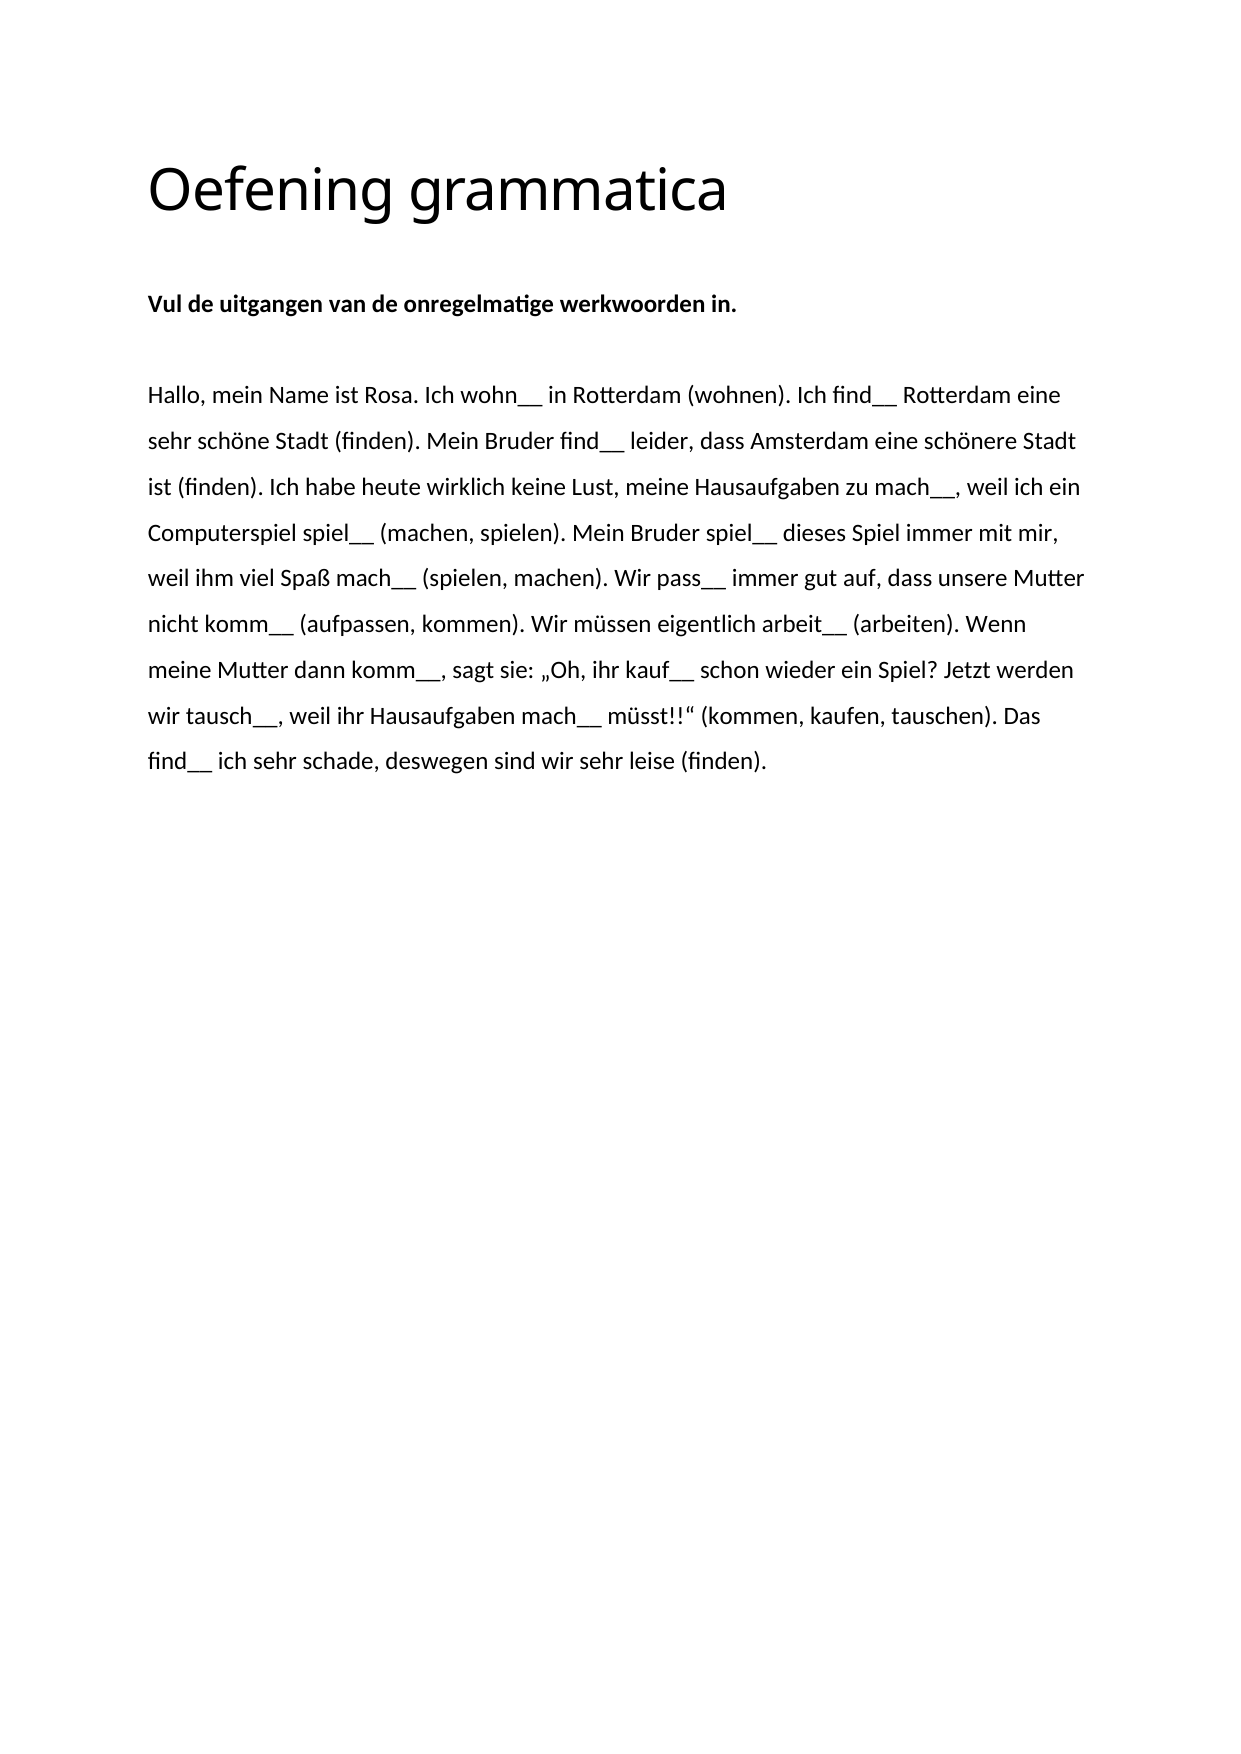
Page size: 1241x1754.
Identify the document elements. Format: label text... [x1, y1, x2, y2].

text Hallo, mein Name ist Rosa. Ich wohn__ in Rotterdam (wohnen). Ich find__ Rotterdam eine sehr schöne Stadt (finden). Mein Bruder find__ leider, dass Amsterdam eine schönere Stadt ist (finden). Ich habe heute wirklich keine Lust, meine Hausaufgaben zu mach__, weil ich ein Computerspiel spiel__ (machen, spielen). Mein Bruder spiel__ dieses Spiel immer mit mir, weil ihm viel Spaß mach__ (spielen, machen). Wir pass__ immer gut auf, dass unsere Mutter nicht komm__ (aufpassen, kommen). Wir müssen eigentlich arbeit__ (arbeiten). Wenn meine Mutter dann komm__, sagt sie: „Oh, ihr kauf__ schon wieder ein Spiel? Jetzt werden wir tausch__, weil ihr Hausaufgaben mach__ müsst!!“ (kommen, kaufen, tauschen). Das find__ ich sehr schade, deswegen sind wir sehr leise (finden). [148, 380, 1093, 776]
text Vul de uitgangen van de onregelmatige werkwoorden in. [148, 288, 1093, 319]
title Oefening grammatica [148, 148, 1093, 227]
